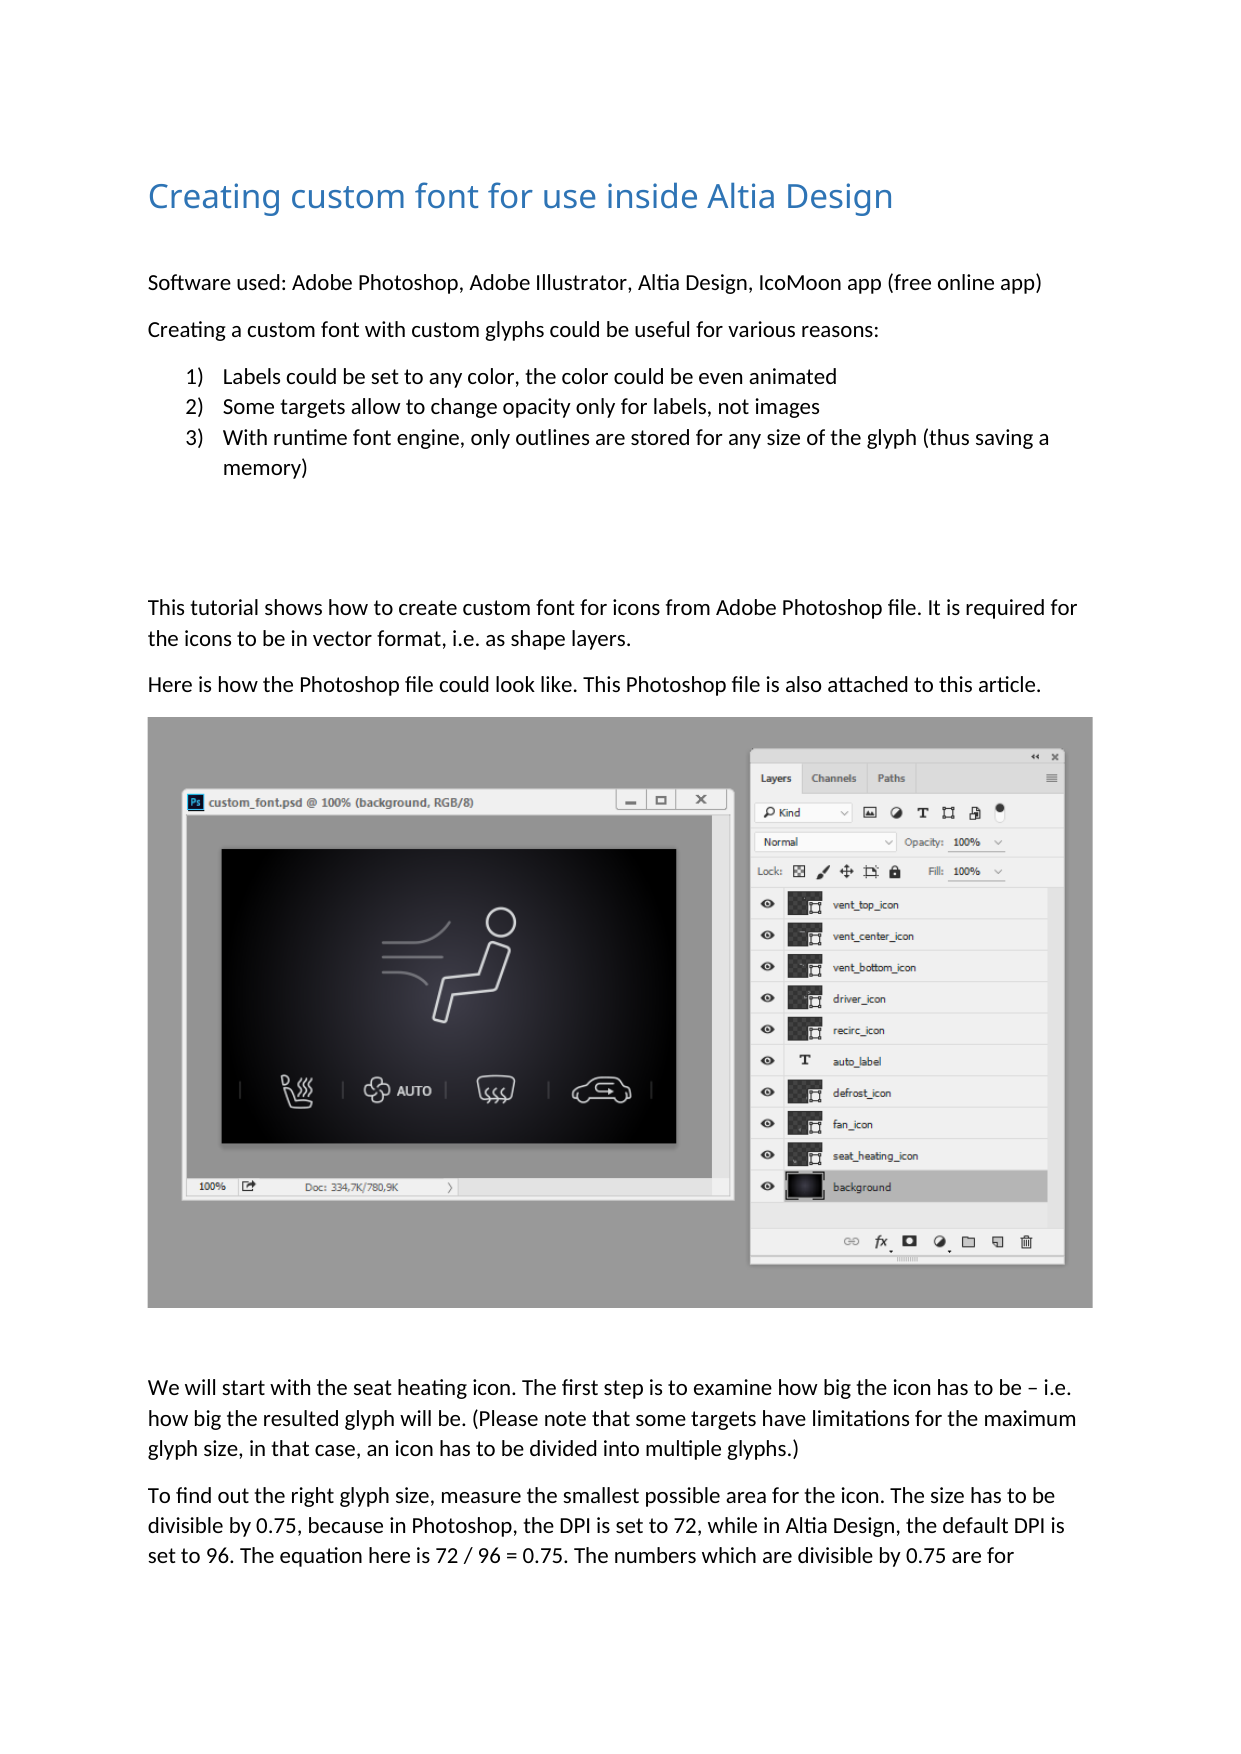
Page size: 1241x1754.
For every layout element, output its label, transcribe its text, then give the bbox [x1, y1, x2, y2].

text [148, 1481, 1093, 1569]
list With runtime font engine, only outlines are stored for any size of the glyph (thus saving a memory) [185, 423, 1093, 481]
list Some targets allow to change opacity only for labels, not images [185, 392, 1093, 420]
picture [147, 717, 1093, 1308]
text Creating a custom font with custom glyphs could be useful for various reasons: [148, 315, 1093, 343]
subtitle Creating custom font for use inside Altia Design [148, 173, 1093, 218]
text Here is how the Photoshop file could look like. This Photoshop file is also attached to this article. [148, 671, 1093, 698]
list Labels could be set to any color, the color could be even animated [185, 362, 1093, 390]
text Software used: Adobe Photoshop, Adobe Illustrator, Altia Design, IcoMoon app (free online app) [148, 268, 1093, 296]
text We will start with the seat heating icon. The first step is to examine how big the icon has to be – i.e. how big the resulted glyph will be. (Please note that some targets have limitations for the maximum glyph size, in that case, an icon has to be divided into multiple glyphs.) [148, 1373, 1093, 1462]
text This tutorial shows how to create custom font for icons from Adobe Photoshop file. It is required for the icons to be in vector format, i.e. as shape layers. [148, 593, 1093, 652]
